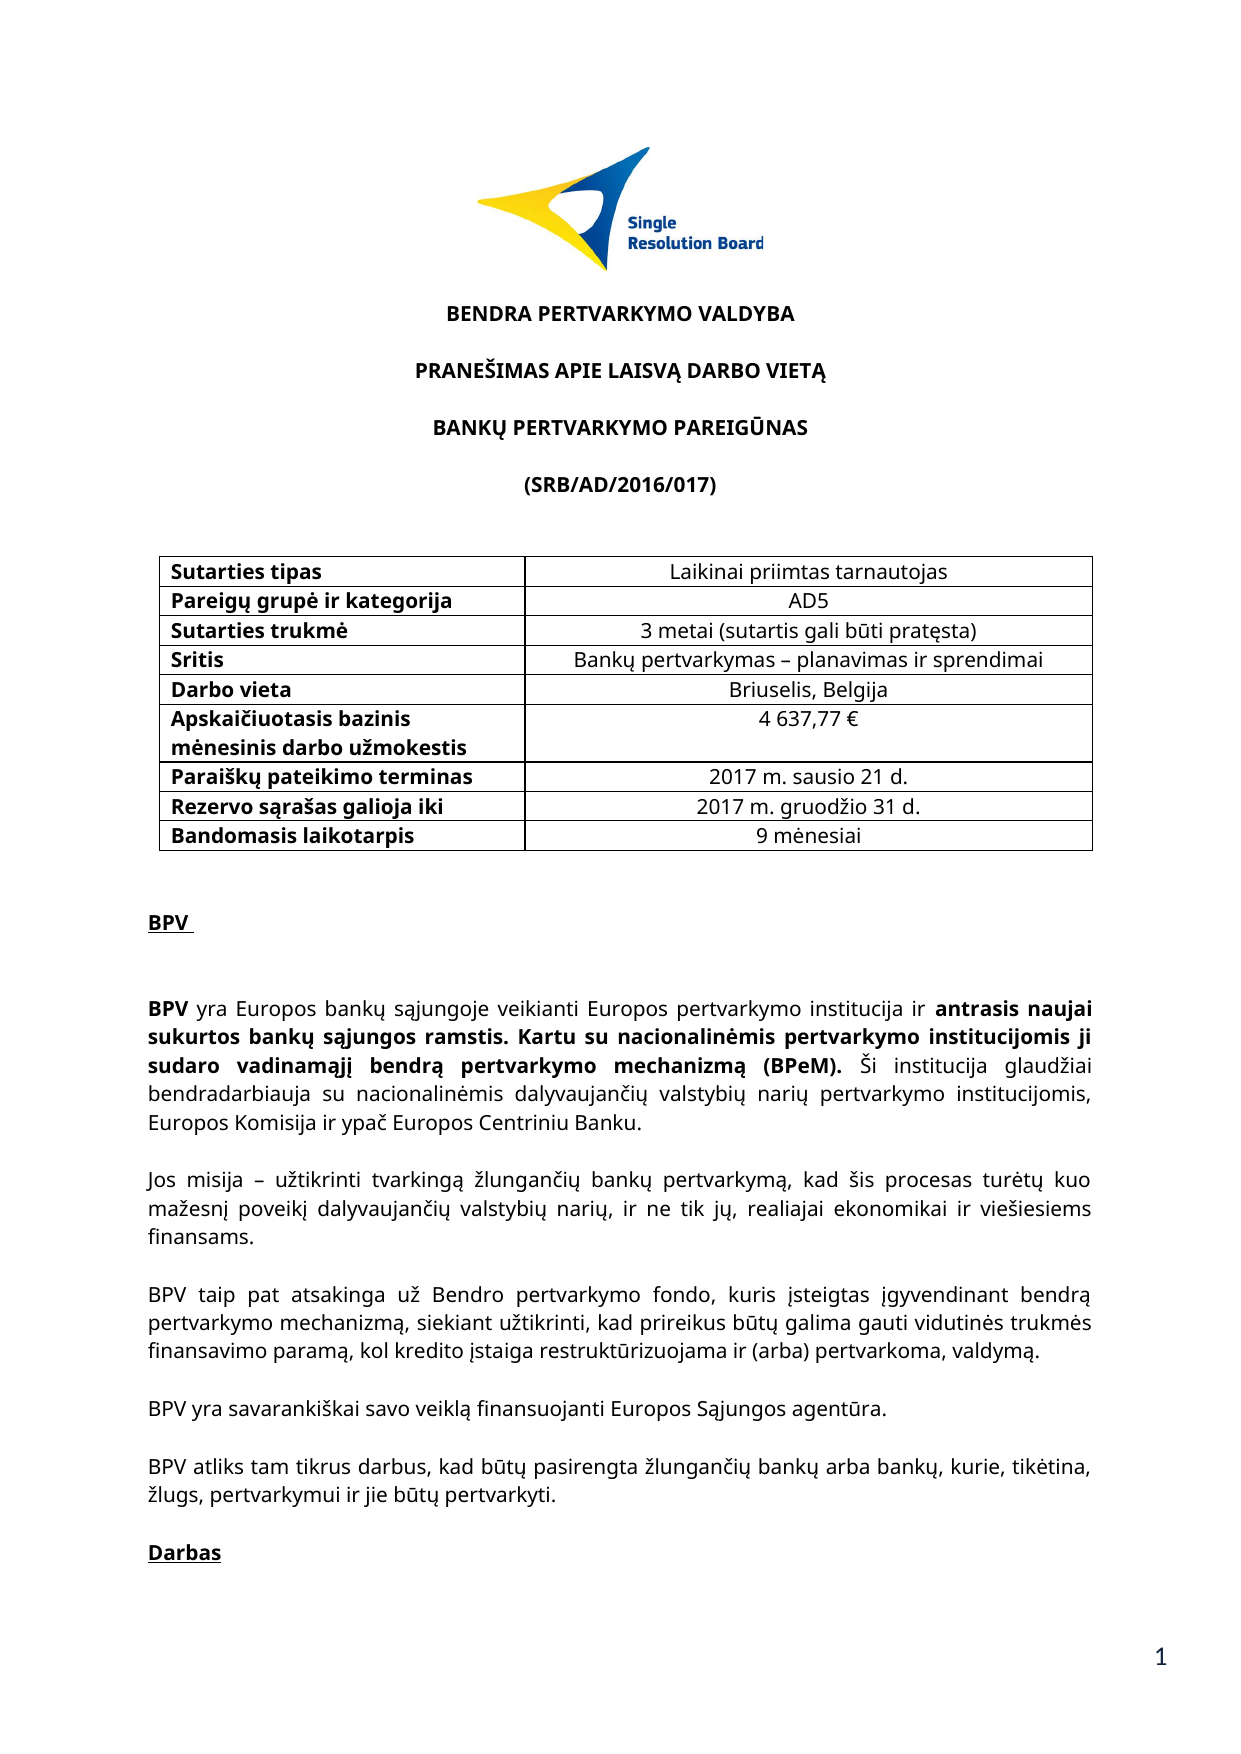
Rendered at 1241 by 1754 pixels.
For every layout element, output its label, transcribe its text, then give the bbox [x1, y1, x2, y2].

picture [477, 147, 764, 271]
table_cell Paraiškų pateikimo terminas [160, 763, 524, 791]
text BPV taip pat atsakinga už Bendro pertvarkymo fondo, kuris įsteigtas įgyvendinant bendrą pertvarkymo mechanizmą, siekiant užtikrinti, kad prireikus būtų galima gauti vidutinės trukmės finansavimo paramą, kol kredito įstaiga restruktūrizuojama ir (arba) pertvarkoma, valdymą. [148, 1280, 1093, 1365]
text BPV yra savarankiškai savo veiklą finansuojanti Europos Sąjungos agentūra. [148, 1394, 1093, 1423]
text Jos misija – užtikrinti tvarkingą žlungančių bankų pertvarkymą, kad šis procesas turėtų kuo mažesnį poveikį dalyvaujančių valstybių narių, ir ne tik jų, realiajai ekonomikai ir viešiesiems finansams. [148, 1165, 1093, 1251]
text Darbas [148, 1538, 1093, 1566]
table_cell Rezervo sąrašas galioja iki [160, 792, 524, 820]
text BENDRA PERTVARKYMO VALDYBA [148, 299, 1093, 328]
table_cell Bankų pertvarkymas – planavimas ir sprendimai [526, 646, 1092, 674]
table_cell 3 metai (sutartis gali būti pratęsta) [526, 616, 1092, 644]
table_cell Darbo vieta [160, 675, 524, 703]
text BPV atliks tam tikrus darbus, kad būtų pasirengta žlungančių bankų arba bankų, kurie, tikėtina, žlugs, pertvarkymui ir jie būtų pertvarkyti. [148, 1452, 1093, 1509]
table_cell Sritis [160, 646, 524, 674]
table_cell 4 637,77 € [526, 705, 1092, 761]
table_header Sutarties tipas [160, 557, 524, 586]
table_cell Briuselis, Belgija [526, 675, 1092, 703]
table_cell 2017 m. gruodžio 31 d. [526, 792, 1092, 820]
text BANKŲ PERTVARKYMO PAREIGŪNAS [148, 413, 1093, 442]
text PRANEŠIMAS APIE LAISVĄ DARBO VIETĄ [148, 356, 1093, 385]
table_cell Pareigų grupė ir kategorija [160, 587, 524, 615]
table_cell Sutarties trukmė [160, 616, 524, 644]
table_cell 9 mėnesiai [526, 821, 1092, 850]
table_cell AD5 [526, 587, 1092, 615]
table_cell 2017 m. sausio 21 d. [526, 763, 1092, 791]
text (SRB/AD/2016/017) [148, 470, 1093, 498]
text BPV [148, 908, 1093, 936]
table_cell Apskaičiuotasis bazinis mėnesinis darbo užmokestis [160, 705, 524, 761]
text BPV yra Europos bankų sąjungoje veikianti Europos pertvarkymo institucija ir antrasis naujai sukurtos bankų sąjungos ramstis. Kartu su nacionalinėmis pertvarkymo institucijomis ji sudaro vadinamąjį bendrą pertvarkymo mechanizmą (BPeM). Ši institucija glaudžiai bendradarbiauja su nacionalinėmis dalyvaujančių valstybių narių pertvarkymo institucijomis, Europos Komisija ir ypač Europos Centriniu Banku. [148, 994, 1093, 1136]
table_cell Bandomasis laikotarpis [160, 821, 524, 850]
table_header Laikinai priimtas tarnautojas [526, 557, 1092, 586]
